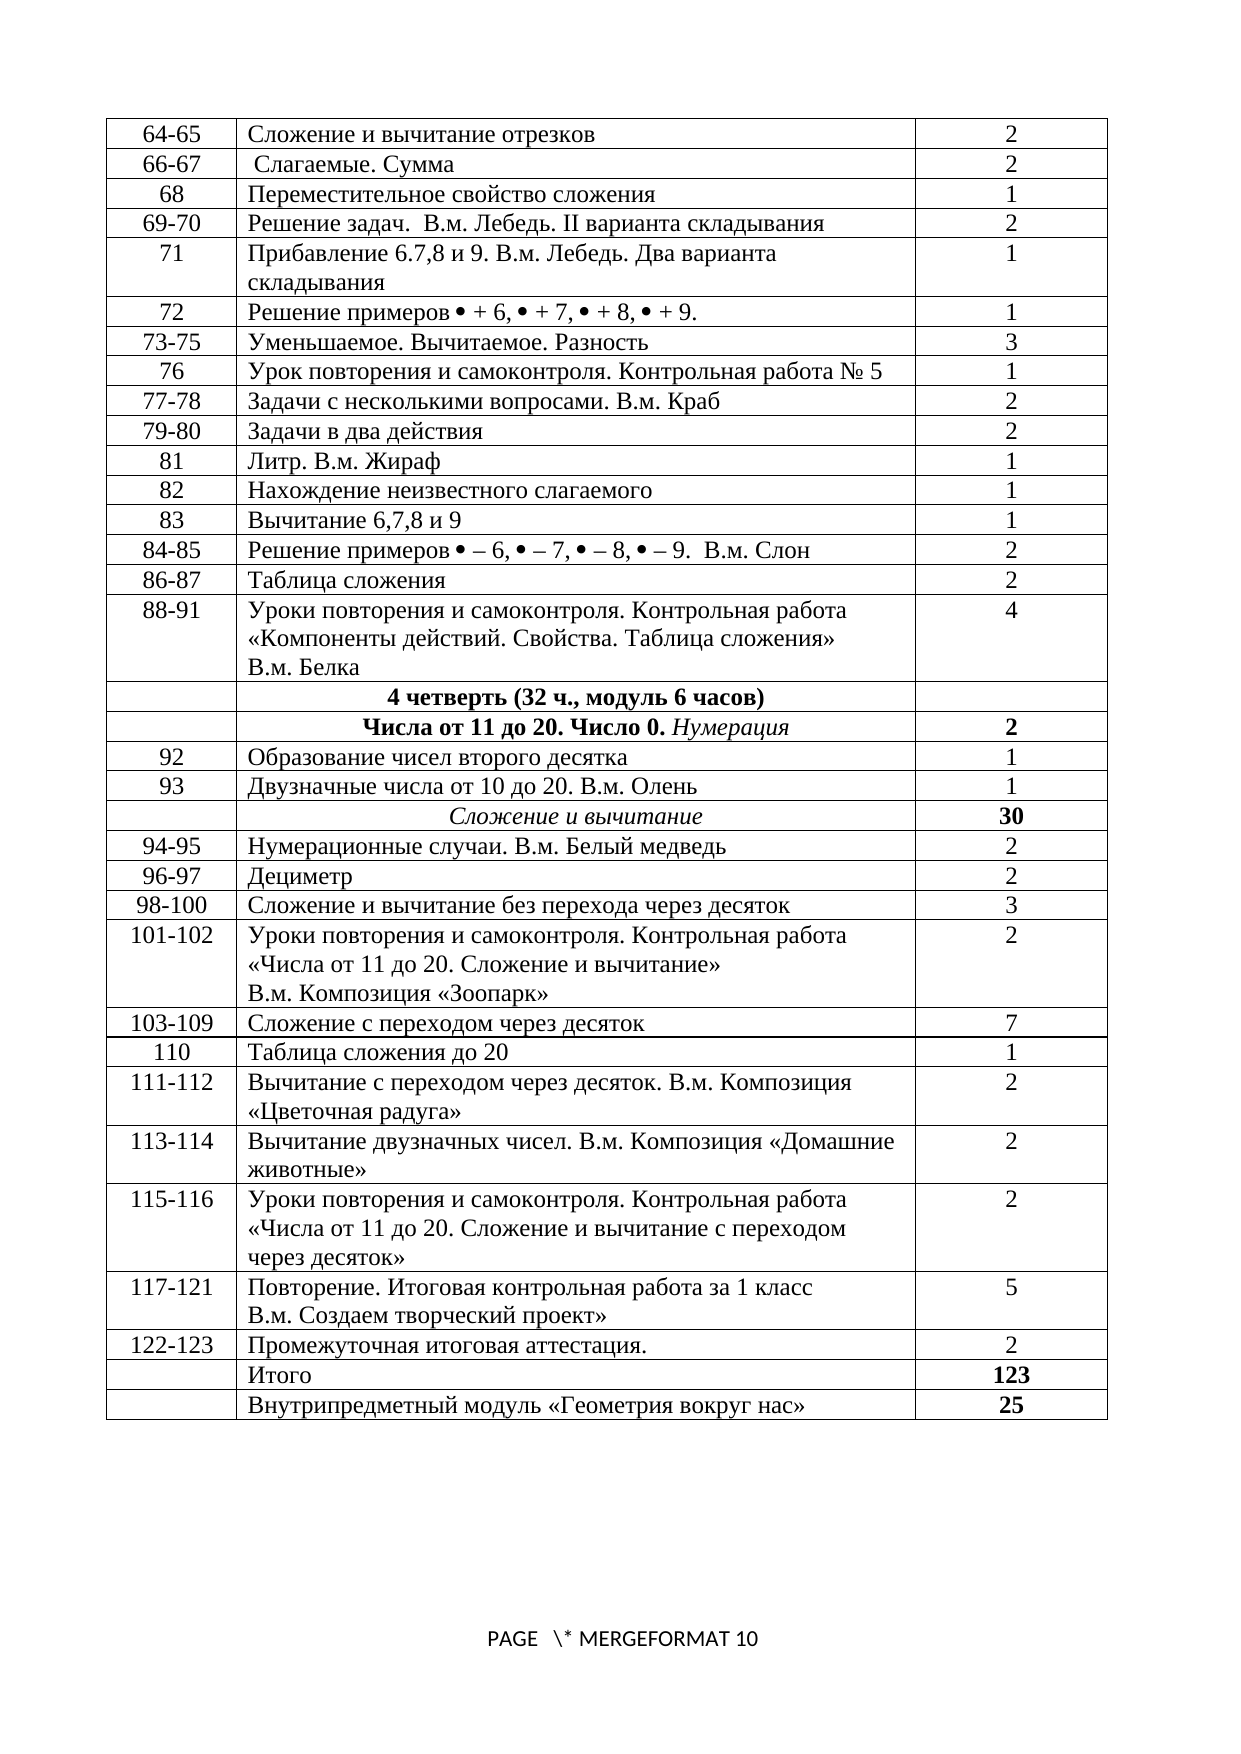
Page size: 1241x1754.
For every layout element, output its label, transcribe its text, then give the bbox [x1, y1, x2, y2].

table_cell 2 [916, 861, 1107, 889]
table_cell 88-91 [107, 595, 236, 681]
table_cell Задачи в два действия [237, 416, 915, 445]
table_cell 96-97 [107, 861, 236, 889]
table_cell Слагаемые. Сумма [237, 149, 915, 178]
table_cell 98-100 [107, 891, 236, 919]
table_cell Решение примеров + 6, + 7, + 8, + 9. [237, 297, 915, 326]
table_cell 76 [107, 356, 236, 385]
table_cell 101-102 [107, 920, 236, 1007]
table_cell 2 [916, 712, 1107, 741]
table_cell 73-75 [107, 327, 236, 355]
table_cell 115-116 [107, 1184, 236, 1271]
table_cell 4 четверть (32 ч., модуль 6 часов) [237, 682, 915, 711]
table_cell 82 [107, 476, 236, 504]
table_cell 66-67 [107, 149, 236, 178]
table_cell 1 [916, 476, 1107, 504]
table_cell 2 [916, 119, 1107, 148]
table_cell Вычитание двузначных чисел. В.м. Композиция «Домашние животные» [237, 1126, 915, 1183]
table_cell Числа от 11 до 20. Число 0. Нумерация [237, 712, 915, 741]
table_cell 92 [107, 742, 236, 770]
table_cell [107, 1390, 236, 1418]
table_cell 72 [107, 297, 236, 326]
table_cell Нумерационные случаи. В.м. Белый медведь [237, 831, 915, 860]
table_cell 68 [107, 179, 236, 207]
table_cell 2 [916, 1126, 1107, 1183]
table_cell 1 [916, 356, 1107, 385]
table_cell 113-114 [107, 1126, 236, 1183]
table_cell 81 [107, 446, 236, 474]
table_cell 4 [916, 595, 1107, 681]
table_cell 2 [916, 831, 1107, 860]
table_cell 69-70 [107, 209, 236, 237]
table_cell 7 [916, 1008, 1107, 1036]
table_cell Двузначные числа от 10 до 20. В.м. Олень [237, 771, 915, 800]
table_cell Образование чисел второго десятка [237, 742, 915, 770]
table_cell Таблица сложения [237, 565, 915, 594]
table_cell [916, 682, 1107, 711]
table_cell 2 [916, 1067, 1107, 1125]
table_cell 71 [107, 238, 236, 296]
table_cell 110 [107, 1038, 236, 1066]
table_cell 117-121 [107, 1272, 236, 1329]
table_cell Таблица сложения до 20 [237, 1038, 915, 1066]
table_cell Уроки повторения и самоконтроля. Контрольная работа «Компоненты действий. Свойства. Таблица сложения» В.м. Белка [237, 595, 915, 681]
table_cell Сложение с переходом через десяток [237, 1008, 915, 1036]
table_cell Повторение. Итоговая контрольная работа за 1 класс В.м. Создаем творческий проект» [237, 1272, 915, 1329]
table_cell 2 [916, 565, 1107, 594]
table_cell [107, 1360, 236, 1389]
table_cell 122-123 [107, 1330, 236, 1359]
table_cell 1 [916, 238, 1107, 296]
table_cell Сложение и вычитание без перехода через десяток [237, 891, 915, 919]
table_cell 1 [916, 179, 1107, 207]
table_cell 83 [107, 505, 236, 534]
table_cell Уменьшаемое. Вычитаемое. Разность [237, 327, 915, 355]
table_cell Промежуточная итоговая аттестация. [237, 1330, 915, 1359]
table_cell Вычитание 6,7,8 и 9 [237, 505, 915, 534]
table_cell 1 [916, 505, 1107, 534]
table_cell Нахождение неизвестного слагаемого [237, 476, 915, 504]
table_cell Решение задач. В.м. Лебедь. II варианта складывания [237, 209, 915, 237]
table_cell 25 [916, 1390, 1107, 1418]
table_cell 2 [916, 386, 1107, 415]
table_cell 2 [916, 1184, 1107, 1271]
table_cell 86-87 [107, 565, 236, 594]
table_cell 93 [107, 771, 236, 800]
table_cell 2 [916, 535, 1107, 564]
table_cell 3 [916, 891, 1107, 919]
table_cell 77-78 [107, 386, 236, 415]
table_cell 79-80 [107, 416, 236, 445]
table_cell Задачи с несколькими вопросами. В.м. Краб [237, 386, 915, 415]
table_cell Урок повторения и самоконтроля. Контрольная работа № 5 [237, 356, 915, 385]
table_cell Сложение и вычитание отрезков [237, 119, 915, 148]
table_cell 1 [916, 742, 1107, 770]
table_cell Переместительное свойство сложения [237, 179, 915, 207]
table_cell 3 [916, 327, 1107, 355]
table_cell 94-95 [107, 831, 236, 860]
table_cell 30 [916, 801, 1107, 830]
table_cell 111-112 [107, 1067, 236, 1125]
table_cell 103-109 [107, 1008, 236, 1036]
table_cell [107, 682, 236, 711]
table_cell 2 [916, 209, 1107, 237]
table_cell 2 [916, 149, 1107, 178]
table_cell 1 [916, 1038, 1107, 1066]
table_cell 1 [916, 297, 1107, 326]
table_cell Решение примеров – 6, – 7, – 8, – 9. В.м. Слон [237, 535, 915, 564]
table_cell Литр. В.м. Жираф [237, 446, 915, 474]
table_cell 84-85 [107, 535, 236, 564]
table_cell 2 [916, 416, 1107, 445]
table_cell Внутрипредметный модуль «Геометрия вокруг нас» [237, 1390, 915, 1418]
table_cell [107, 712, 236, 741]
table_cell 1 [916, 446, 1107, 474]
table_cell Прибавление 6.7,8 и 9. В.м. Лебедь. Два варианта складывания [237, 238, 915, 296]
table_cell Сложение и вычитание [237, 801, 915, 830]
table_cell [107, 801, 236, 830]
table_cell 123 [916, 1360, 1107, 1389]
table_cell 1 [916, 771, 1107, 800]
table_cell Дециметр [237, 861, 915, 889]
table_cell 2 [916, 1330, 1107, 1359]
table_cell Итого [237, 1360, 915, 1389]
table_cell 64-65 [107, 119, 236, 148]
table_cell 2 [916, 920, 1107, 1007]
table_cell 5 [916, 1272, 1107, 1329]
table_cell Вычитание с переходом через десяток. В.м. Композиция «Цветочная радуга» [237, 1067, 915, 1125]
table_cell Уроки повторения и самоконтроля. Контрольная работа «Числа от 11 до 20. Сложение и вычитание с переходом через десяток» [237, 1184, 915, 1271]
table_cell Уроки повторения и самоконтроля. Контрольная работа «Числа от 11 до 20. Сложение и вычитание» В.м. Композиция «Зоопарк» [237, 920, 915, 1007]
